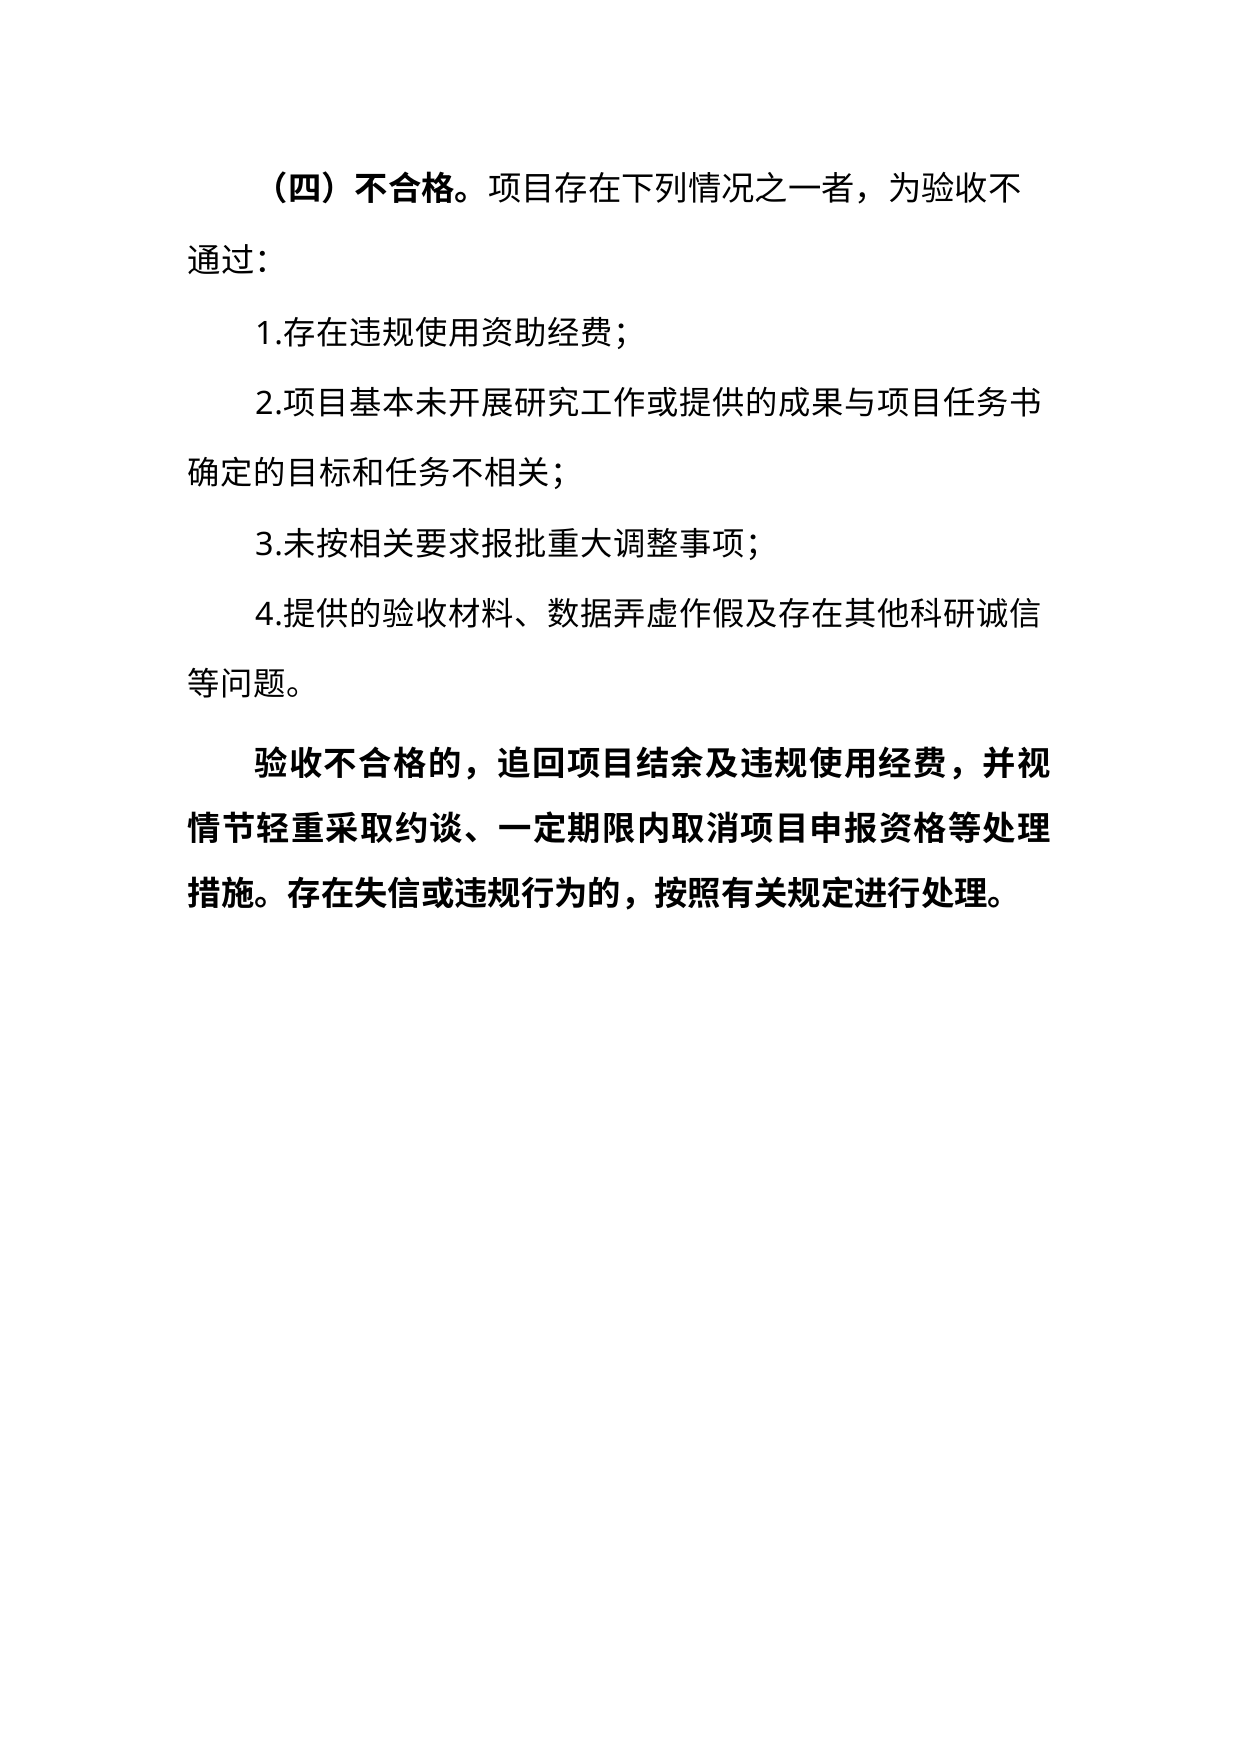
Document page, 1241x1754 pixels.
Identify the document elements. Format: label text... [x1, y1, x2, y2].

list 2.项目基本未开展研究工作或提供的成果与项目任务书确定的目标和任务不相关； [187, 377, 1053, 494]
text 3.未按相关要求报批重大调整事项； [187, 517, 1053, 564]
list 1.存在违规使用资助经费； [187, 307, 1053, 353]
text 4.提供的验收材料、数据弄虚作假及存在其他科研诚信等问题。 [187, 588, 1053, 705]
list （四）不合格。项目存在下列情况之一者，为验收不通过： [187, 162, 1053, 282]
text 验收不合格的，追回项目结余及违规使用经费，并视情节轻重采取约谈、一定期限内取消项目申报资格等处理措施。存在失信或违规行为的，按照有关规定进行处理。 [187, 728, 1053, 923]
